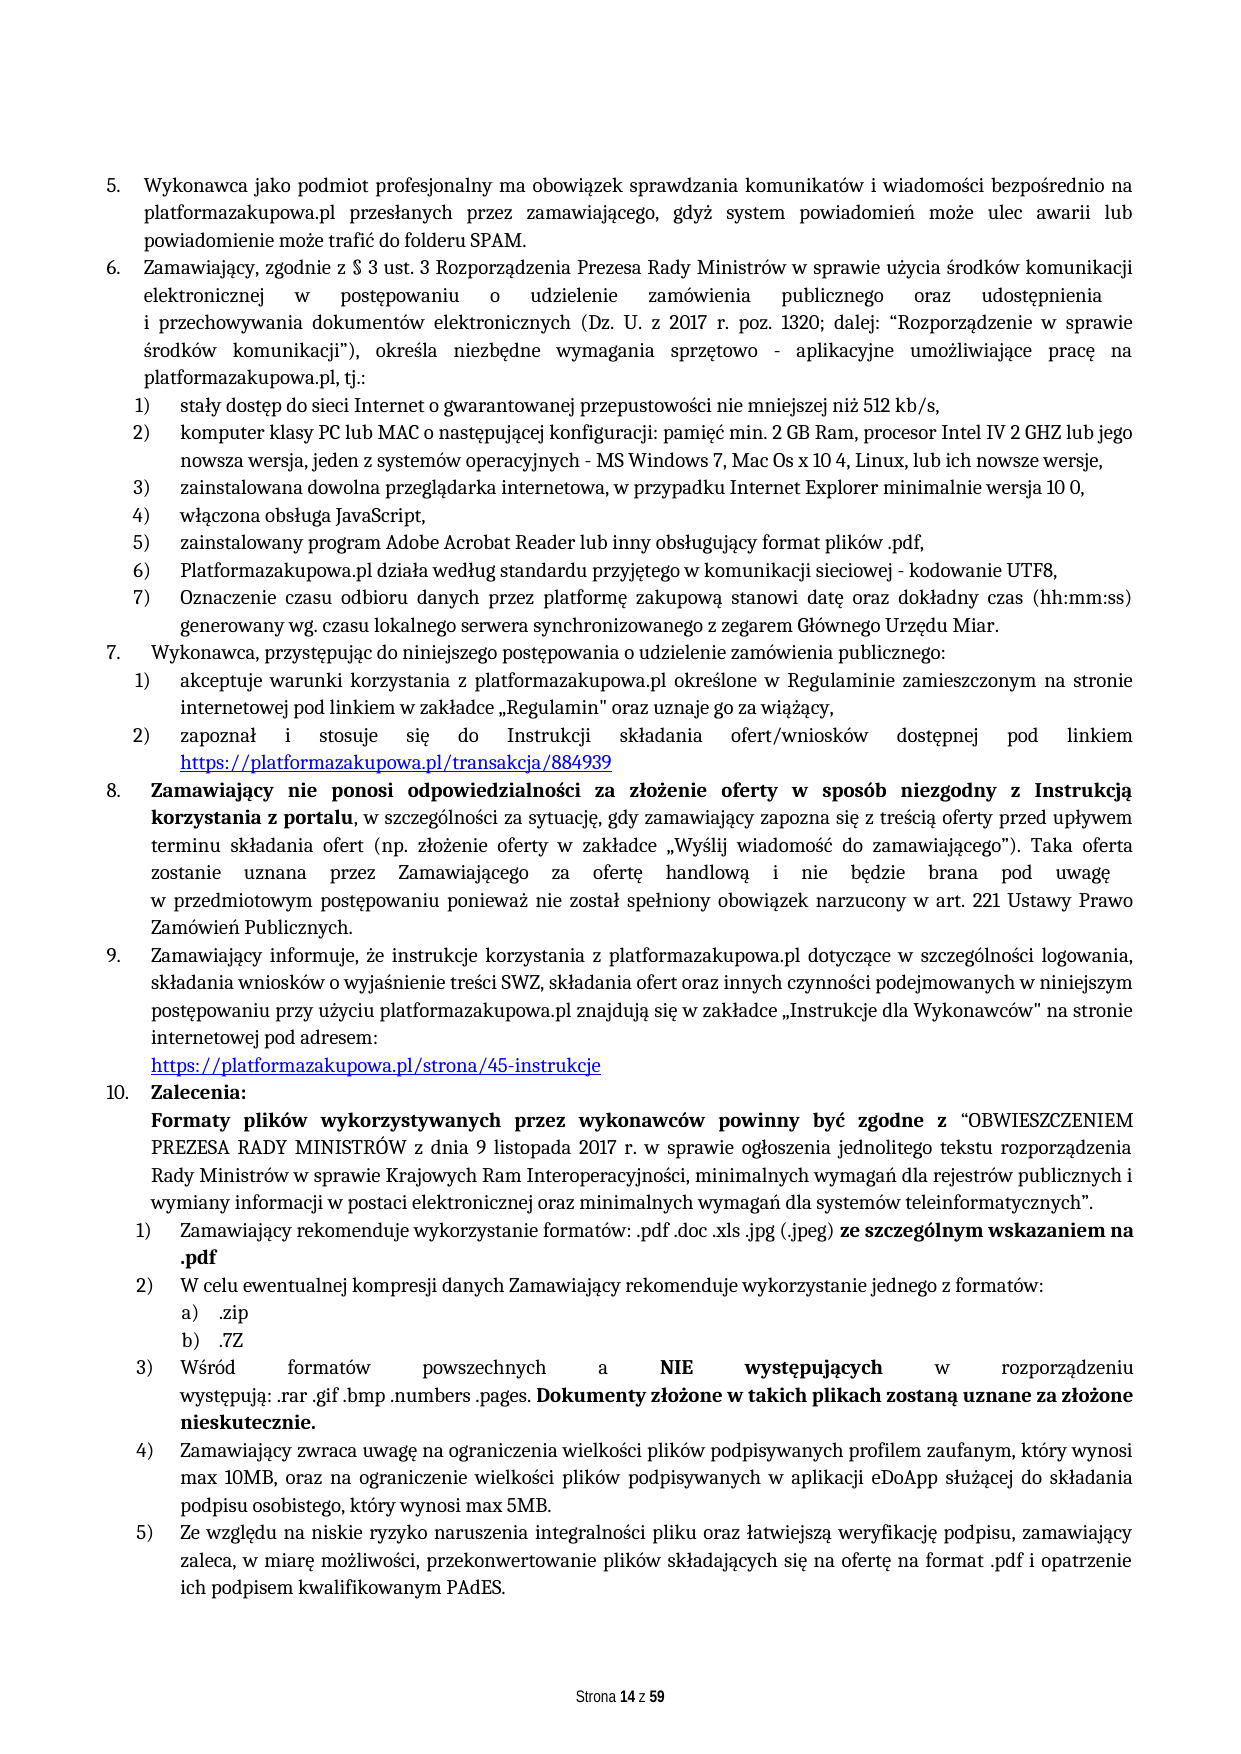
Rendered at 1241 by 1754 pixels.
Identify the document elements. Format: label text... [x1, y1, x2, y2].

list Zamawiający rekomenduje wykorzystanie formatów: .pdf .doc .xls .jpg (.jpeg) ze szczególnym wskazaniem na .pdf [136, 1218, 1134, 1270]
list zapoznał i stosuje się do Instrukcji składania ofert/wniosków dostępnej pod linkiem https://platformazakupowa.pl/transakcja/884939 [151, 723, 1134, 775]
list Zamawiający informuje, że instrukcje korzystania z platformazakupowa.pl dotyczące w szczególności logowania, składania wniosków o wyjaśnienie treści SWZ, składania ofert oraz innych czynności podejmowanych w niniejszym postępowaniu przy użyciu platformazakupowa.pl znajdują się w zakładce „Instrukcje dla Wykonawców" na stronie internetowej pod adresem: [106, 943, 1134, 1050]
list włączona obsługa JavaScript, [151, 503, 1134, 527]
list Wykonawca jako podmiot profesjonalny ma obowiązek sprawdzania komunikatów i wiadomości bezpośrednio na platformazakupowa.pl przesłanych przez zamawiającego, gdyż system powiadomień może ulec awarii lub powiadomienie może trafić do folderu SPAM. [106, 173, 1134, 252]
list https://platformazakupowa.pl/strona/45-instrukcje [151, 1053, 1134, 1077]
list zainstalowany program Adobe Acrobat Reader lub inny obsługujący format plików .pdf, [151, 531, 1134, 555]
list Ze względu na niskie ryzyko naruszenia integralności pliku oraz łatwiejszą weryfikację podpisu, zamawiający zaleca, w miarę możliwości, przekonwertowanie plików składających się na ofertę na format .pdf i opatrzenie ich podpisem kwalifikowanym PAdES. [136, 1521, 1134, 1600]
list Zamawiający nie ponosi odpowiedzialności za złożenie oferty w sposób niezgodny z Instrukcją korzystania z portalu, w szczególności za sytuację, gdy zamawiający zapozna się z treścią oferty przed upływem terminu składania ofert (np. złożenie oferty w zakładce „Wyślij wiadomość do zamawiającego”). Taka oferta zostanie uznana przez Zamawiającego za ofertę handlową i nie będzie brana pod uwagę w przedmiotowym postępowaniu ponieważ nie został spełniony obowiązek narzucony w art. 221 Ustawy Prawo Zamówień Publicznych. [106, 778, 1134, 940]
list Wykonawca, przystępując do niniejszego postępowania o udzielenie zamówienia publicznego: [106, 641, 1134, 665]
list stały dostęp do sieci Internet o gwarantowanej przepustowości nie mniejszej niż 512 kb/s, [151, 393, 1134, 417]
list komputer klasy PC lub MAC o następującej konfiguracji: pamięć min. 2 GB Ram, procesor Intel IV 2 GHZ lub jego nowsza wersja, jeden z systemów operacyjnych - MS Windows 7, Mac Os x 10 4, Linux, lub ich nowsze wersje, [151, 421, 1134, 472]
list Platformazakupowa.pl działa według standardu przyjętego w komunikacji sieciowej - kodowanie UTF8, [151, 558, 1134, 582]
list Zalecenia: [106, 1081, 1134, 1105]
list .zip [181, 1301, 1134, 1325]
list Zamawiający, zgodnie z § 3 ust. 3 Rozporządzenia Prezesa Rady Ministrów w sprawie użycia środków komunikacji elektronicznej w postępowaniu o udzielenie zamówienia publicznego oraz udostępnienia i przechowywania dokumentów elektronicznych (Dz. U. z 2017 r. poz. 1320; dalej: “Rozporządzenie w sprawie środków komunikacji”), określa niezbędne wymagania sprzętowo - aplikacyjne umożliwiające pracę na platformazakupowa.pl, tj.: [106, 256, 1134, 390]
list akceptuje warunki korzystania z platformazakupowa.pl określone w Regulaminie zamieszczonym na stronie internetowej pod linkiem w zakładce „Regulamin" oraz uznaje go za wiążący, [151, 668, 1134, 720]
list zainstalowana dowolna przeglądarka internetowa, w przypadku Internet Explorer minimalnie wersja 10 0, [151, 476, 1134, 500]
list .7Z [181, 1328, 1134, 1352]
list Wśród formatów powszechnych a NIE występujących w rozporządzeniu występują: .rar .gif .bmp .numbers .pages. Dokumenty złożone w takich plikach zostaną uznane za złożone nieskutecznie. [136, 1356, 1134, 1435]
list W celu ewentualnej kompresji danych Zamawiający rekomenduje wykorzystanie jednego z formatów: [136, 1273, 1134, 1297]
list Oznaczenie czasu odbioru danych przez platformę zakupową stanowi datę oraz dokładny czas (hh:mm:ss) generowany wg. czasu lokalnego serwera synchronizowanego z zegarem Głównego Urzędu Miar. [151, 586, 1134, 637]
list Formaty plików wykorzystywanych przez wykonawców powinny być zgodne z “OBWIESZCZENIEM PREZESA RADY MINISTRÓW z dnia 9 listopada 2017 r. w sprawie ogłoszenia jednolitego tekstu rozporządzenia Rady Ministrów w sprawie Krajowych Ram Interoperacyjności, minimalnych wymagań dla rejestrów publicznych i wymiany informacji w postaci elektronicznej oraz minimalnych wymagań dla systemów teleinformatycznych”. [151, 1108, 1134, 1215]
list Zamawiający zwraca uwagę na ograniczenia wielkości plików podpisywanych profilem zaufanym, który wynosi max 10MB, oraz na ograniczenie wielkości plików podpisywanych w aplikacji eDoApp służącej do składania podpisu osobistego, który wynosi max 5MB. [136, 1438, 1134, 1517]
